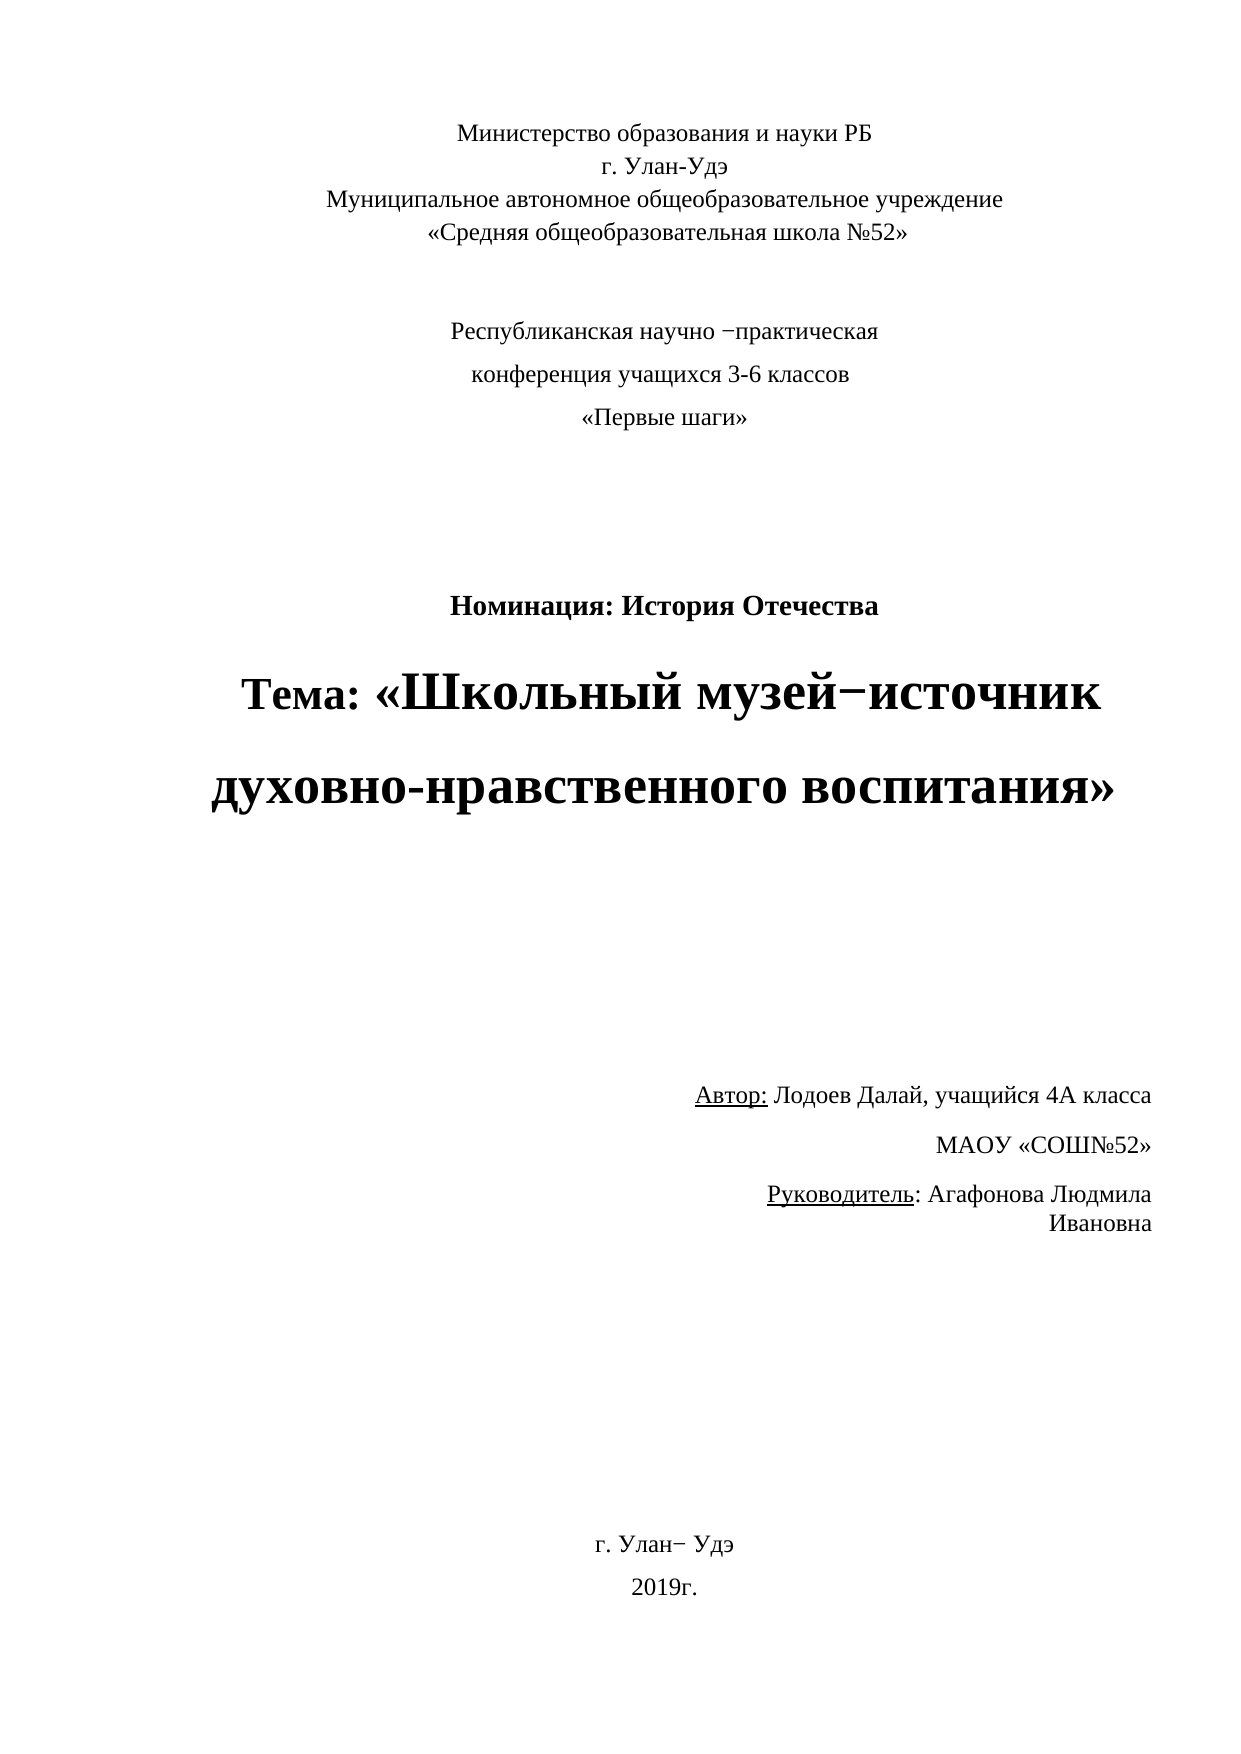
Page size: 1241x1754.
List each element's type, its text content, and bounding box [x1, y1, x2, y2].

text Республиканская научно −практическая [177, 316, 1152, 345]
text Автор: Лодоев Далай, учащийся 4А класса [177, 1080, 1152, 1109]
text Номинация: История Отечества [177, 588, 1152, 621]
text Министерство образования и науки РБ [177, 118, 1152, 147]
text МАОУ «СОШ№52» [177, 1130, 1152, 1158]
text г. Улан− Удэ [177, 1529, 1152, 1558]
text 2019г. [177, 1572, 1152, 1601]
text «Первые шаги» [177, 402, 1152, 431]
text «Средняя общеобразовательная школа №52» [177, 217, 1152, 246]
text г. Улан-Удэ [177, 151, 1152, 180]
text Муниципальное автономное общеобразовательное учреждение [177, 184, 1152, 213]
text конференция учащихся 3-6 классов [177, 359, 1152, 388]
text Руководитель: Агафонова Людмила Ивановна [177, 1179, 1152, 1237]
text Тема: «Школьный музей−источник духовно-нравственного воспитания» [177, 659, 1152, 815]
